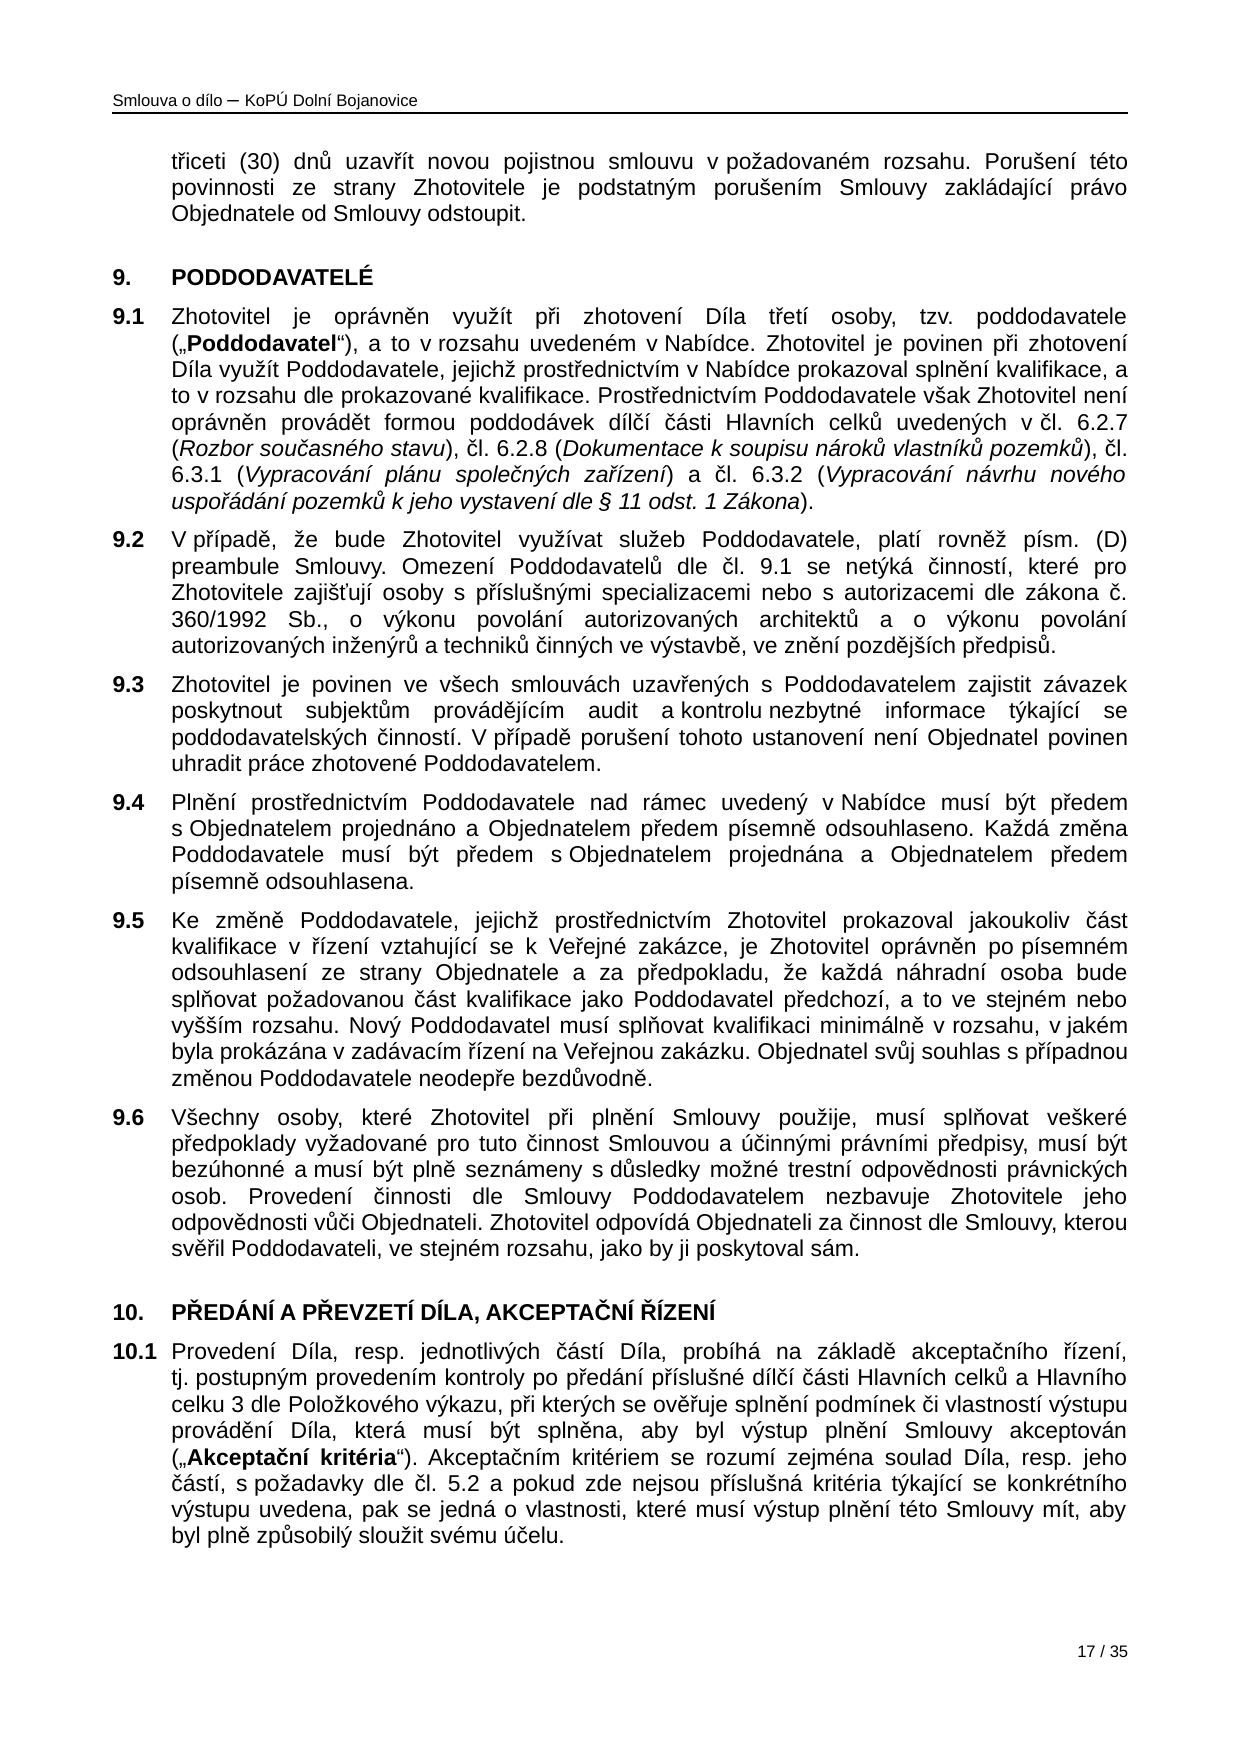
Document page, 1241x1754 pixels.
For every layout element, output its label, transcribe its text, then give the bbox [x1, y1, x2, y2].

text Poddodavatelé [112, 264, 1128, 291]
text Provedení Díla, resp. jednotlivých částí Díla, probíhá na základě akceptačního řízení, tj. postupným provedením kontroly po předání příslušné dílčí části Hlavních celků a Hlavního celku 3 dle Položkového výkazu, při kterých se ověřuje splnění podmínek či vlastností výstupu provádění Díla, která musí být splněna, aby byl výstup plnění Smlouvy akceptován („Akceptační kritéria“). Akceptačním kritériem se rozumí zejména soulad Díla, resp. jeho částí, s požadavky dle čl. 5.2 a pokud zde nejsou příslušná kritéria týkající se konkrétního výstupu uvedena, pak se jedná o vlastnosti, které musí výstup plnění této Smlouvy mít, aby byl plně způsobilý sloužit svému účelu. [112, 1338, 1128, 1549]
text Předání a převzetí Díla, Akceptační řízení [112, 1299, 1128, 1326]
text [112, 148, 1128, 227]
text Zhotovitel je oprávněn využít při zhotovení Díla třetí osoby, tzv. poddodavatele („Poddodavatel“), a to v rozsahu uvedeném v Nabídce. Zhotovitel je povinen při zhotovení Díla využít Poddodavatele, jejichž prostřednictvím v Nabídce prokazoval splnění kvalifikace, a to v rozsahu dle prokazované kvalifikace. Prostřednictvím Poddodavatele však Zhotovitel není oprávněn provádět formou poddodávek dílčí části Hlavních celků uvedených v čl. 6.2.7 (Rozbor současného stavu), čl. 6.2.8 (Dokumentace k soupisu nároků vlastníků pozemků), čl. 6.3.1 (Vypracování plánu společných zařízení) a čl. 6.3.2 (Vypracování návrhu nového uspořádání pozemků k jeho vystavení dle § 11 odst. 1 Zákona). [112, 303, 1128, 514]
text Plnění prostřednictvím Poddodavatele nad rámec uvedený v Nabídce musí být předem s Objednatelem projednáno a Objednatelem předem písemně odsouhlaseno. Každá změna Poddodavatele musí být předem s Objednatelem projednána a Objednatelem předem písemně odsouhlasena. [112, 789, 1128, 894]
text Všechny osoby, které Zhotovitel při plnění Smlouvy použije, musí splňovat veškeré předpoklady vyžadované pro tuto činnost Smlouvou a účinnými právními předpisy, musí být bezúhonné a musí být plně seznámeny s důsledky možné trestní odpovědnosti právnických osob. Provedení činnosti dle Smlouvy Poddodavatelem nezbavuje Zhotovitele jeho odpovědnosti vůči Objednateli. Zhotovitel odpovídá Objednateli za činnost dle Smlouvy, kterou svěřil Poddodavateli, ve stejném rozsahu, jako by ji poskytoval sám. [112, 1103, 1128, 1262]
text V případě, že bude Zhotovitel využívat služeb Poddodavatele, platí rovněž písm. (D) preambule Smlouvy. Omezení Poddodavatelů dle čl. 9.1 se netýká činností, které pro Zhotovitele zajišťují osoby s příslušnými specializacemi nebo s autorizacemi dle zákona č. 360/1992 Sb., o výkonu povolání autorizovaných architektů a o výkonu povolání autorizovaných inženýrů a techniků činných ve výstavbě, ve znění pozdějších předpisů. [112, 526, 1128, 658]
text Zhotovitel je povinen ve všech smlouvách uzavřených s Poddodavatelem zajistit závazek poskytnout subjektům provádějícím audit a kontrolu nezbytné informace týkající se poddodavatelských činností. V případě porušení tohoto ustanovení není Objednatel povinen uhradit práce zhotovené Poddodavatelem. [112, 671, 1128, 776]
text Ke změně Poddodavatele, jejichž prostřednictvím Zhotovitel prokazoval jakoukoliv část kvalifikace v řízení vztahující se k Veřejné zakázce, je Zhotovitel oprávněn po písemném odsouhlasení ze strany Objednatele a za předpokladu, že každá náhradní osoba bude splňovat požadovanou část kvalifikace jako Poddodavatel předchozí, a to ve stejném nebo vyšším rozsahu. Nový Poddodavatel musí splňovat kvalifikaci minimálně v rozsahu, v jakém byla prokázána v zadávacím řízení na Veřejnou zakázku. Objednatel svůj souhlas s případnou změnou Poddodavatele neodepře bezdůvodně. [112, 907, 1128, 1091]
